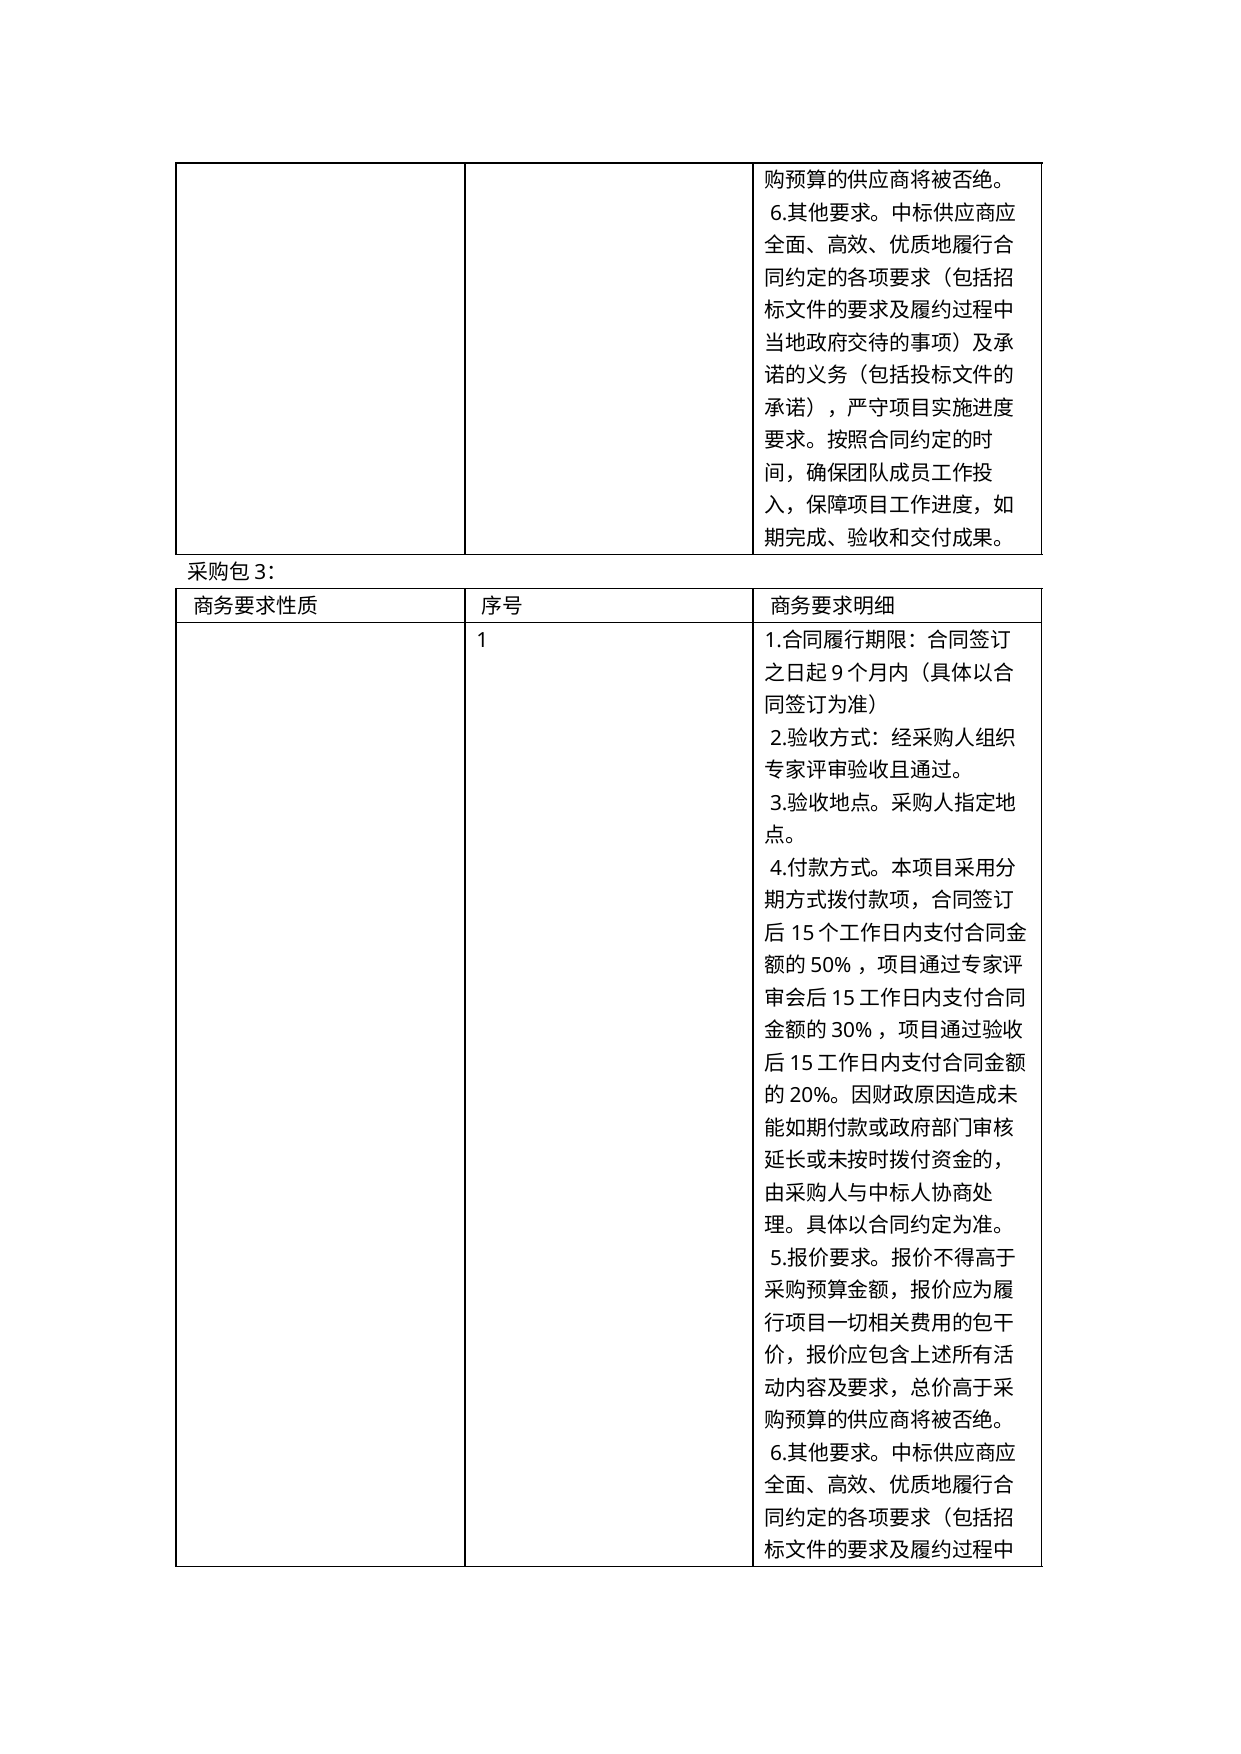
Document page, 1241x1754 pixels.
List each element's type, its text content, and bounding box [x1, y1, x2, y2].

text 采购包3： [187, 555, 1053, 588]
table_header 序号 [466, 589, 752, 622]
table_header 商务要求性质 [177, 589, 464, 622]
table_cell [754, 164, 1041, 553]
table_cell 1 [466, 623, 752, 1566]
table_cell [754, 623, 1041, 1566]
table_header 商务要求明细 [754, 589, 1041, 622]
table_cell 1 [466, 164, 752, 553]
table_cell [177, 623, 464, 1566]
table_cell [177, 164, 464, 553]
